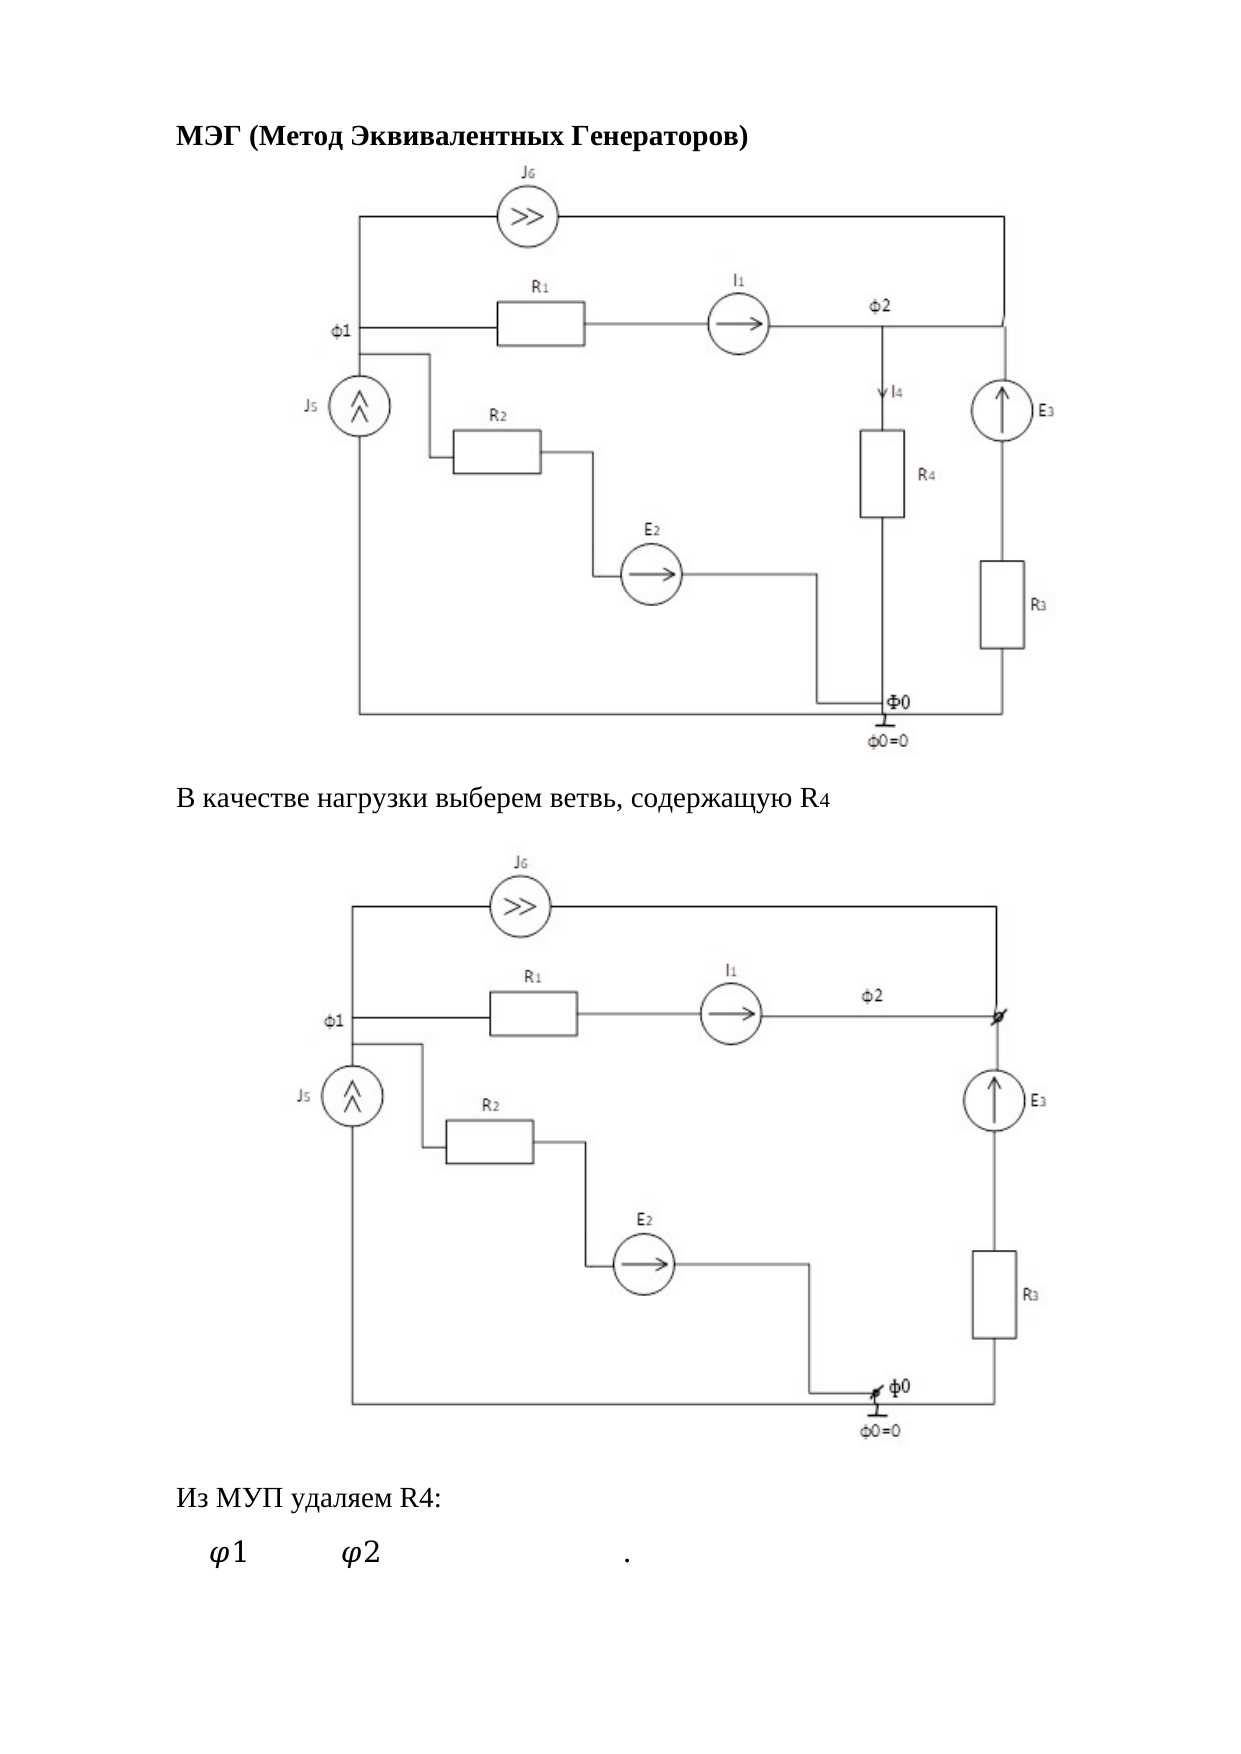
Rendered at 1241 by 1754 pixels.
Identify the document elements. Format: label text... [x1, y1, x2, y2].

subtitle МЭГ (Метод Эквивалентных Генераторов) [176, 118, 1167, 152]
text В качестве нагрузки выберем ветвь, содержащую R4 [176, 781, 1160, 814]
text 𝜑1 𝜑2 . [177, 1534, 1167, 1569]
text Из МУП удаляем R4: [176, 1480, 1160, 1513]
picture [192, 155, 1168, 761]
picture [185, 845, 1160, 1451]
